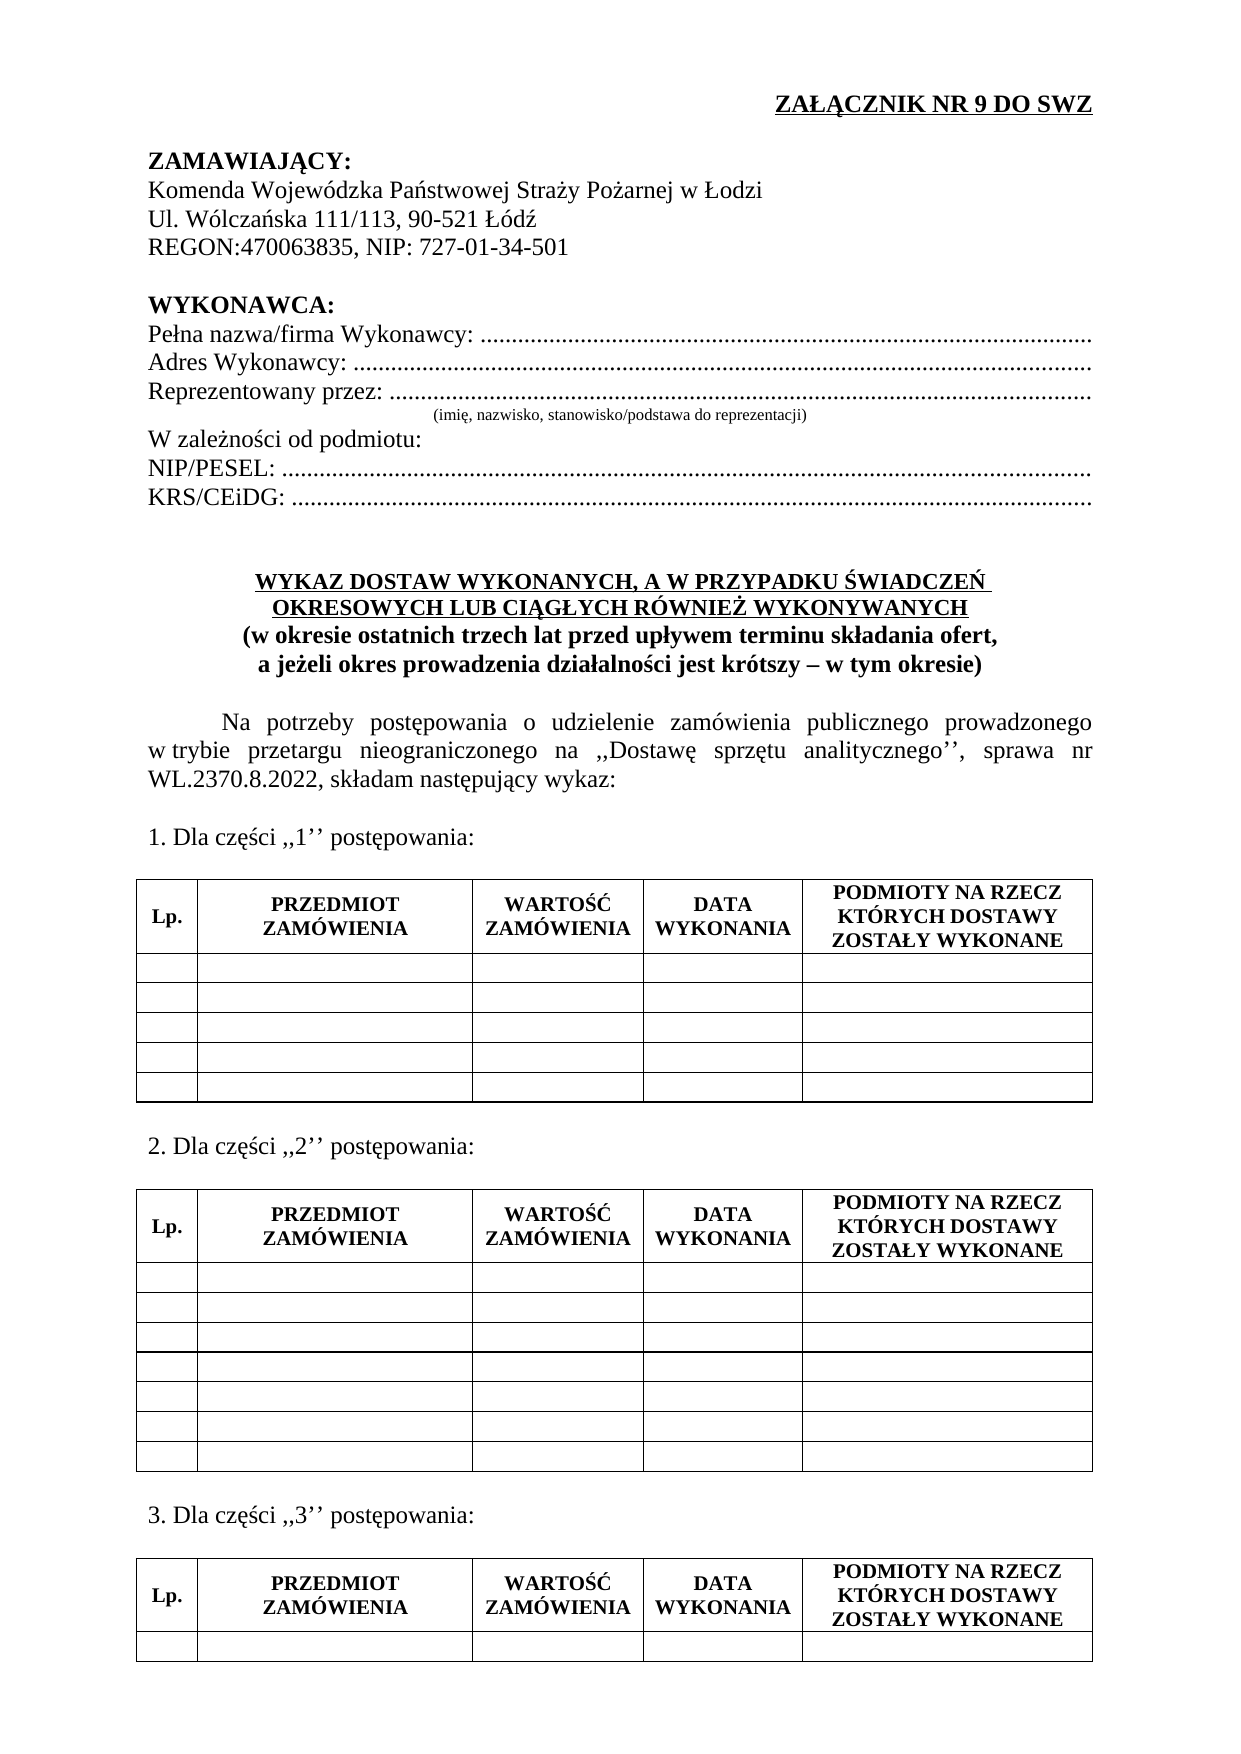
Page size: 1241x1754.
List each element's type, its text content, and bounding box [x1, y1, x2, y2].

text NIP/PESEL: [148, 453, 1093, 482]
table_cell [644, 1043, 802, 1072]
text W zależności od podmiotu: [148, 424, 1093, 453]
table_cell [137, 1382, 197, 1411]
table_cell [137, 1263, 197, 1292]
table_header PRZEDMIOT ZAMÓWIENIA [198, 1559, 472, 1631]
table_cell [473, 954, 643, 982]
table_cell [803, 1293, 1092, 1322]
table_cell [803, 1632, 1092, 1661]
table_cell [198, 1412, 472, 1441]
table_cell [803, 983, 1092, 1012]
table_cell [644, 1293, 802, 1322]
table_cell [644, 1263, 802, 1292]
text a jeżeli okres prowadzenia działalności jest krótszy – w tym okresie) [148, 649, 1093, 678]
table_cell [803, 1353, 1092, 1381]
text WYKAZ DOSTAW WYKONANYCH, A W PRZYPADKU ŚWIADCZEŃ [148, 568, 1093, 594]
table_header DATA WYKONANIA [644, 1190, 802, 1262]
table_cell [803, 954, 1092, 982]
table_cell [803, 1412, 1092, 1441]
table_cell [644, 1323, 802, 1351]
table_cell [198, 1323, 472, 1351]
text REGON:470063835, NIP: 727-01-34-501 [148, 232, 1093, 261]
text OKRESOWYCH LUB CIĄGŁYCH RÓWNIEŻ WYKONYWANYCH [148, 594, 1093, 621]
table_cell [644, 1632, 802, 1661]
table_cell [198, 1013, 472, 1042]
table_cell [198, 1293, 472, 1322]
table_cell [473, 1073, 643, 1101]
text Pełna nazwa/firma Wykonawcy: [148, 319, 1093, 347]
table_cell [137, 983, 197, 1012]
table_cell [137, 1632, 197, 1661]
table_cell [137, 1412, 197, 1441]
table_cell [198, 1632, 472, 1661]
table_cell [473, 1412, 643, 1441]
table_cell [644, 1412, 802, 1441]
text KRS/CEiDG: [148, 482, 1093, 510]
text Adres Wykonawcy: [148, 347, 1093, 376]
table_cell [644, 1382, 802, 1411]
text 3. Dla części ,,3’’ postępowania: [148, 1500, 1093, 1529]
table_cell [803, 1043, 1092, 1072]
table_cell [137, 1353, 197, 1381]
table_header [803, 1190, 1092, 1262]
text Ul. Wólczańska 111/113, 90-521 Łódź [148, 204, 1093, 232]
text 1. Dla części ,,1’’ postępowania: [148, 822, 1093, 851]
table_cell [137, 1442, 197, 1471]
table_cell [198, 1073, 472, 1101]
text (w okresie ostatnich trzech lat przed upływem terminu składania ofert, [148, 621, 1093, 649]
table_header DATA WYKONANIA [644, 1559, 802, 1631]
text Komenda Wojewódzka Państwowej Straży Pożarnej w Łodzi [148, 175, 1093, 204]
table_cell [198, 983, 472, 1012]
table_cell [137, 1043, 197, 1072]
table_cell [803, 1382, 1092, 1411]
table_header PRZEDMIOT ZAMÓWIENIA [198, 880, 472, 952]
table_header DATA WYKONANIA [644, 880, 802, 952]
table_cell [644, 983, 802, 1012]
table_cell [473, 1263, 643, 1292]
text WYKONAWCA: [148, 290, 1093, 319]
table_header WARTOŚĆ ZAMÓWIENIA [473, 1190, 643, 1262]
table_cell [473, 1323, 643, 1351]
table_cell [803, 1323, 1092, 1351]
table_header WARTOŚĆ ZAMÓWIENIA [473, 880, 643, 952]
table_cell [644, 1353, 802, 1381]
table_cell [473, 1013, 643, 1042]
text 2. Dla części ,,2’’ postępowania: [148, 1131, 1093, 1160]
table_cell [803, 1263, 1092, 1292]
table_header Lp. [137, 1559, 197, 1631]
text Na potrzeby postępowania o udzielenie zamówienia publicznego prowadzonego w trybie przetargu nieograniczonego na ,,Dostawę sprzętu analitycznego’’, sprawa nr WL.2370.8.2022, składam następujący wykaz: [148, 707, 1093, 793]
table_cell [803, 1442, 1092, 1471]
text ZAŁĄCZNIK NR 9 DO SWZ [148, 89, 1093, 117]
table_cell [198, 1043, 472, 1072]
table_cell [644, 1073, 802, 1101]
text Reprezentowany przez: [148, 376, 1093, 405]
text (imię, nazwisko, stanowisko/podstawa do reprezentacji) [148, 405, 1093, 424]
table_cell [198, 954, 472, 982]
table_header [803, 1559, 1092, 1631]
table_cell [473, 1043, 643, 1072]
table_cell [137, 1073, 197, 1101]
table_header PODMIOTY NA RZECZ KTÓRYCH DOSTAWY ZOSTAŁY WYKONANE [803, 880, 1092, 952]
table_cell [198, 1442, 472, 1471]
table_cell [137, 1293, 197, 1322]
table_header PRZEDMIOT ZAMÓWIENIA [198, 1190, 472, 1262]
table_cell [473, 1382, 643, 1411]
table_header Lp. [137, 1190, 197, 1262]
table_header Lp. [137, 880, 197, 952]
text ZAMAWIAJĄCY: [148, 146, 1093, 175]
table_cell [198, 1263, 472, 1292]
table_cell [803, 1073, 1092, 1101]
table_cell [137, 954, 197, 982]
table_cell [137, 1323, 197, 1351]
table_cell [644, 1013, 802, 1042]
table_cell [473, 1353, 643, 1381]
table_cell [198, 1353, 472, 1381]
table_cell [137, 1013, 197, 1042]
table_cell [803, 1013, 1092, 1042]
table_header WARTOŚĆ ZAMÓWIENIA [473, 1559, 643, 1631]
table_cell [473, 983, 643, 1012]
table_cell [473, 1442, 643, 1471]
table_cell [198, 1382, 472, 1411]
table_cell [644, 1442, 802, 1471]
table_cell [644, 954, 802, 982]
table_cell [473, 1632, 643, 1661]
table_cell [473, 1293, 643, 1322]
